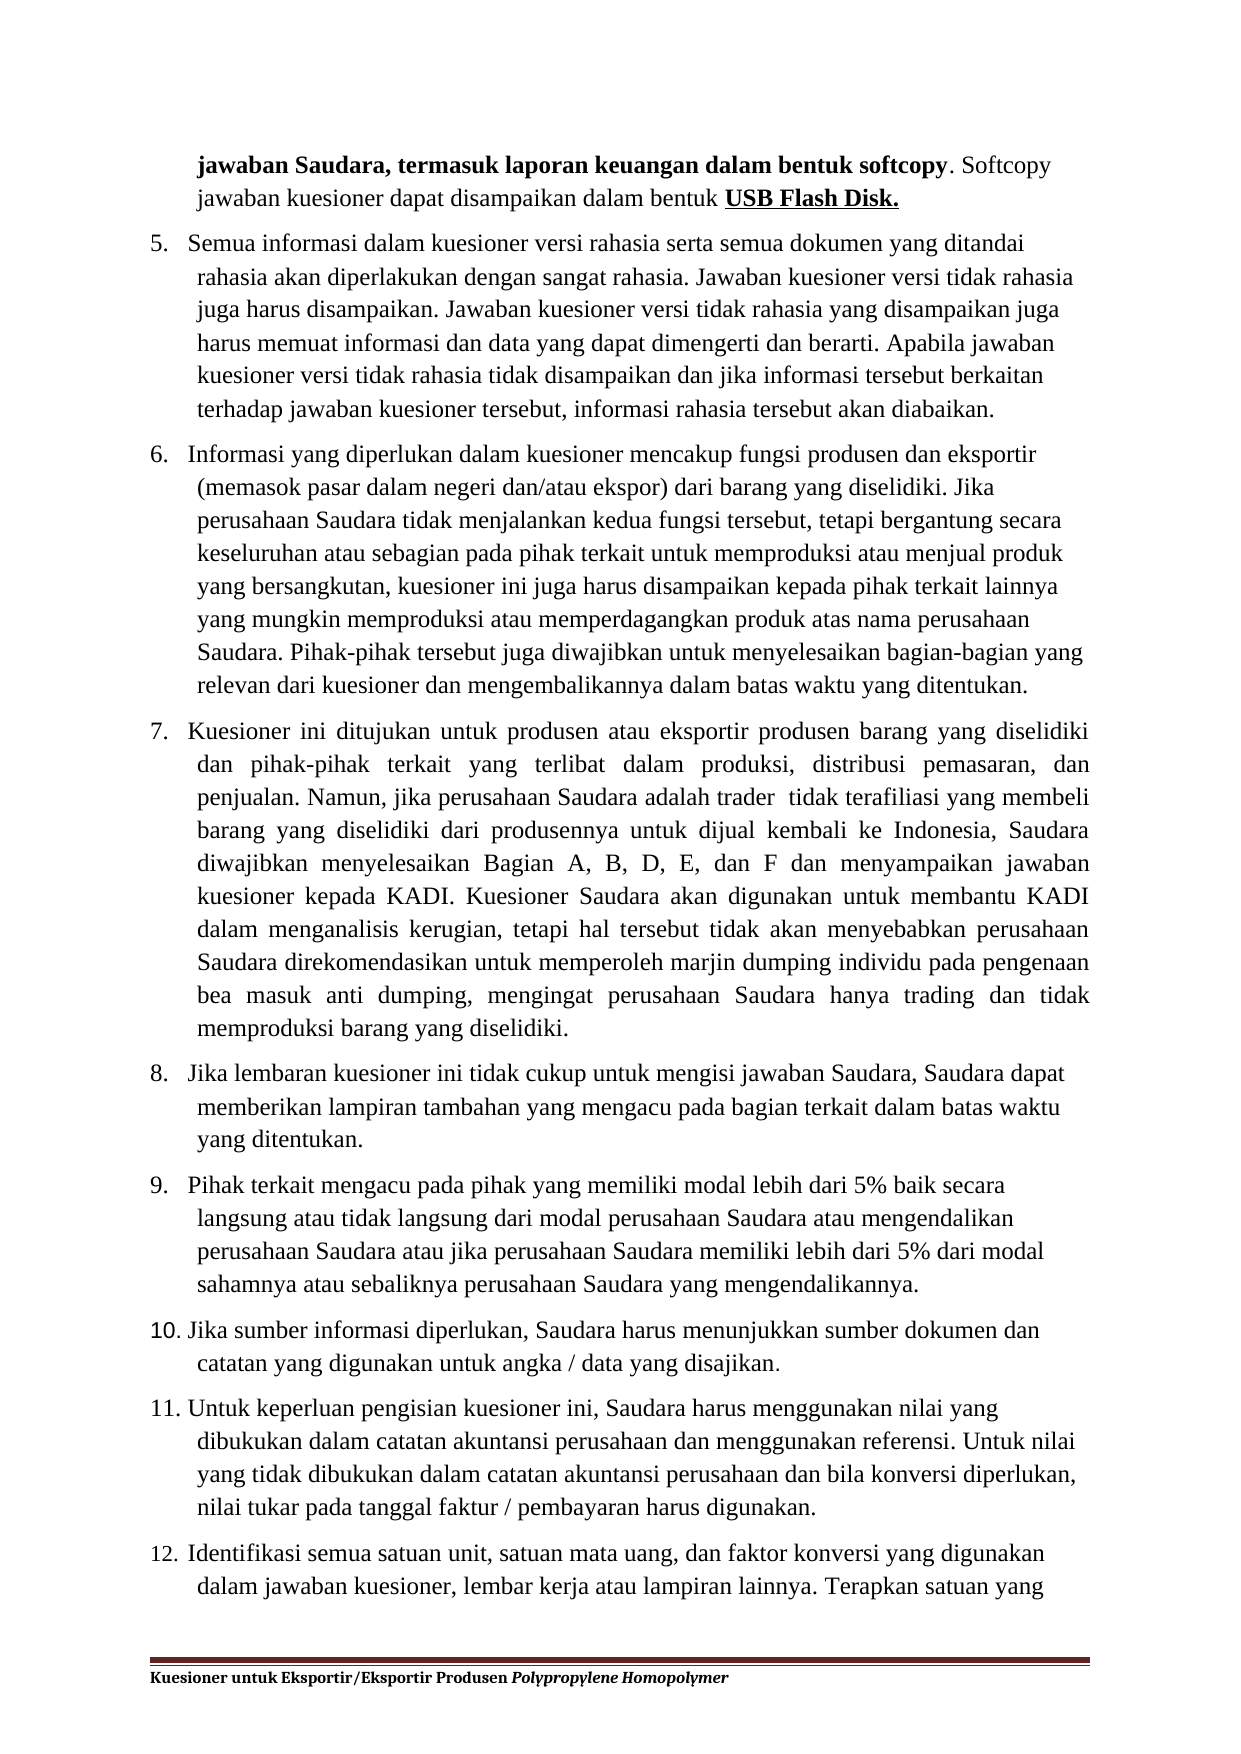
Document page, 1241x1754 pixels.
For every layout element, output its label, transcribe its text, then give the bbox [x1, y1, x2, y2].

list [150, 150, 1090, 212]
list Pihak terkait mengacu pada pihak yang memiliki modal lebih dari 5% baik secara langsung atau tidak langsung dari modal perusahaan Saudara atau mengendalikan perusahaan Saudara atau jika perusahaan Saudara memiliki lebih dari 5% dari modal sahamnya atau sebaliknya perusahaan Saudara yang mengendalikannya. [150, 1170, 1090, 1298]
list Kuesioner ini ditujukan untuk produsen atau eksportir produsen barang yang diselidiki dan pihak-pihak terkait yang terlibat dalam produksi, distribusi pemasaran, dan penjualan. Namun, jika perusahaan Saudara adalah trader tidak terafiliasi yang membeli barang yang diselidiki dari produsennya untuk dijual kembali ke Indonesia, Saudara diwajibkan menyelesaikan Bagian A, B, D, E, dan F dan menyampaikan jawaban kuesioner kepada KADI. Kuesioner Saudara akan digunakan untuk membantu KADI dalam menganalisis kerugian, tetapi hal tersebut tidak akan menyebabkan perusahaan Saudara direkomendasikan untuk memperoleh marjin dumping individu pada pengenaan bea masuk anti dumping, mengingat perusahaan Saudara hanya trading dan tidak memproduksi barang yang diselidiki. [150, 716, 1090, 1042]
list Jika sumber informasi diperlukan, Saudara harus menunjukkan sumber dokumen dan catatan yang digunakan untuk angka / data yang disajikan. [150, 1315, 1090, 1376]
list Semua informasi dalam kuesioner versi rahasia serta semua dokumen yang ditandai rahasia akan diperlakukan dengan sangat rahasia. Jawaban kuesioner versi tidak rahasia juga harus disampaikan. Jawaban kuesioner versi tidak rahasia yang disampaikan juga harus memuat informasi dan data yang dapat dimengerti dan berarti. Apabila jawaban kuesioner versi tidak rahasia tidak disampaikan dan jika informasi tersebut berkaitan terhadap jawaban kuesioner tersebut, informasi rahasia tersebut akan diabaikan. [150, 228, 1090, 422]
list Jika lembaran kuesioner ini tidak cukup untuk mengisi jawaban Saudara, Saudara dapat memberikan lampiran tambahan yang mengacu pada bagian terkait dalam batas waktu yang ditentukan. [150, 1058, 1090, 1153]
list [150, 1538, 1090, 1599]
list Informasi yang diperlukan dalam kuesioner mencakup fungsi produsen dan eksportir (memasok pasar dalam negeri dan/atau ekspor) dari barang yang diselidiki. Jika perusahaan Saudara tidak menjalankan kedua fungsi tersebut, tetapi bergantung secara keseluruhan atau sebagian pada pihak terkait untuk memproduksi atau menjual produk yang bersangkutan, kuesioner ini juga harus disampaikan kepada pihak terkait lainnya yang mungkin memproduksi atau memperdagangkan produk atas nama perusahaan Saudara. Pihak-pihak tersebut juga diwajibkan untuk menyelesaikan bagian-bagian yang relevan dari kuesioner dan mengembalikannya dalam batas waktu yang ditentukan. [150, 439, 1090, 699]
list Untuk keperluan pengisian kuesioner ini, Saudara harus menggunakan nilai yang dibukukan dalam catatan akuntansi perusahaan dan menggunakan referensi. Untuk nilai yang tidak dibukukan dalam catatan akuntansi perusahaan dan bila konversi diperlukan, nilai tukar pada tanggal faktur / pembayaran harus digunakan. [150, 1393, 1090, 1521]
